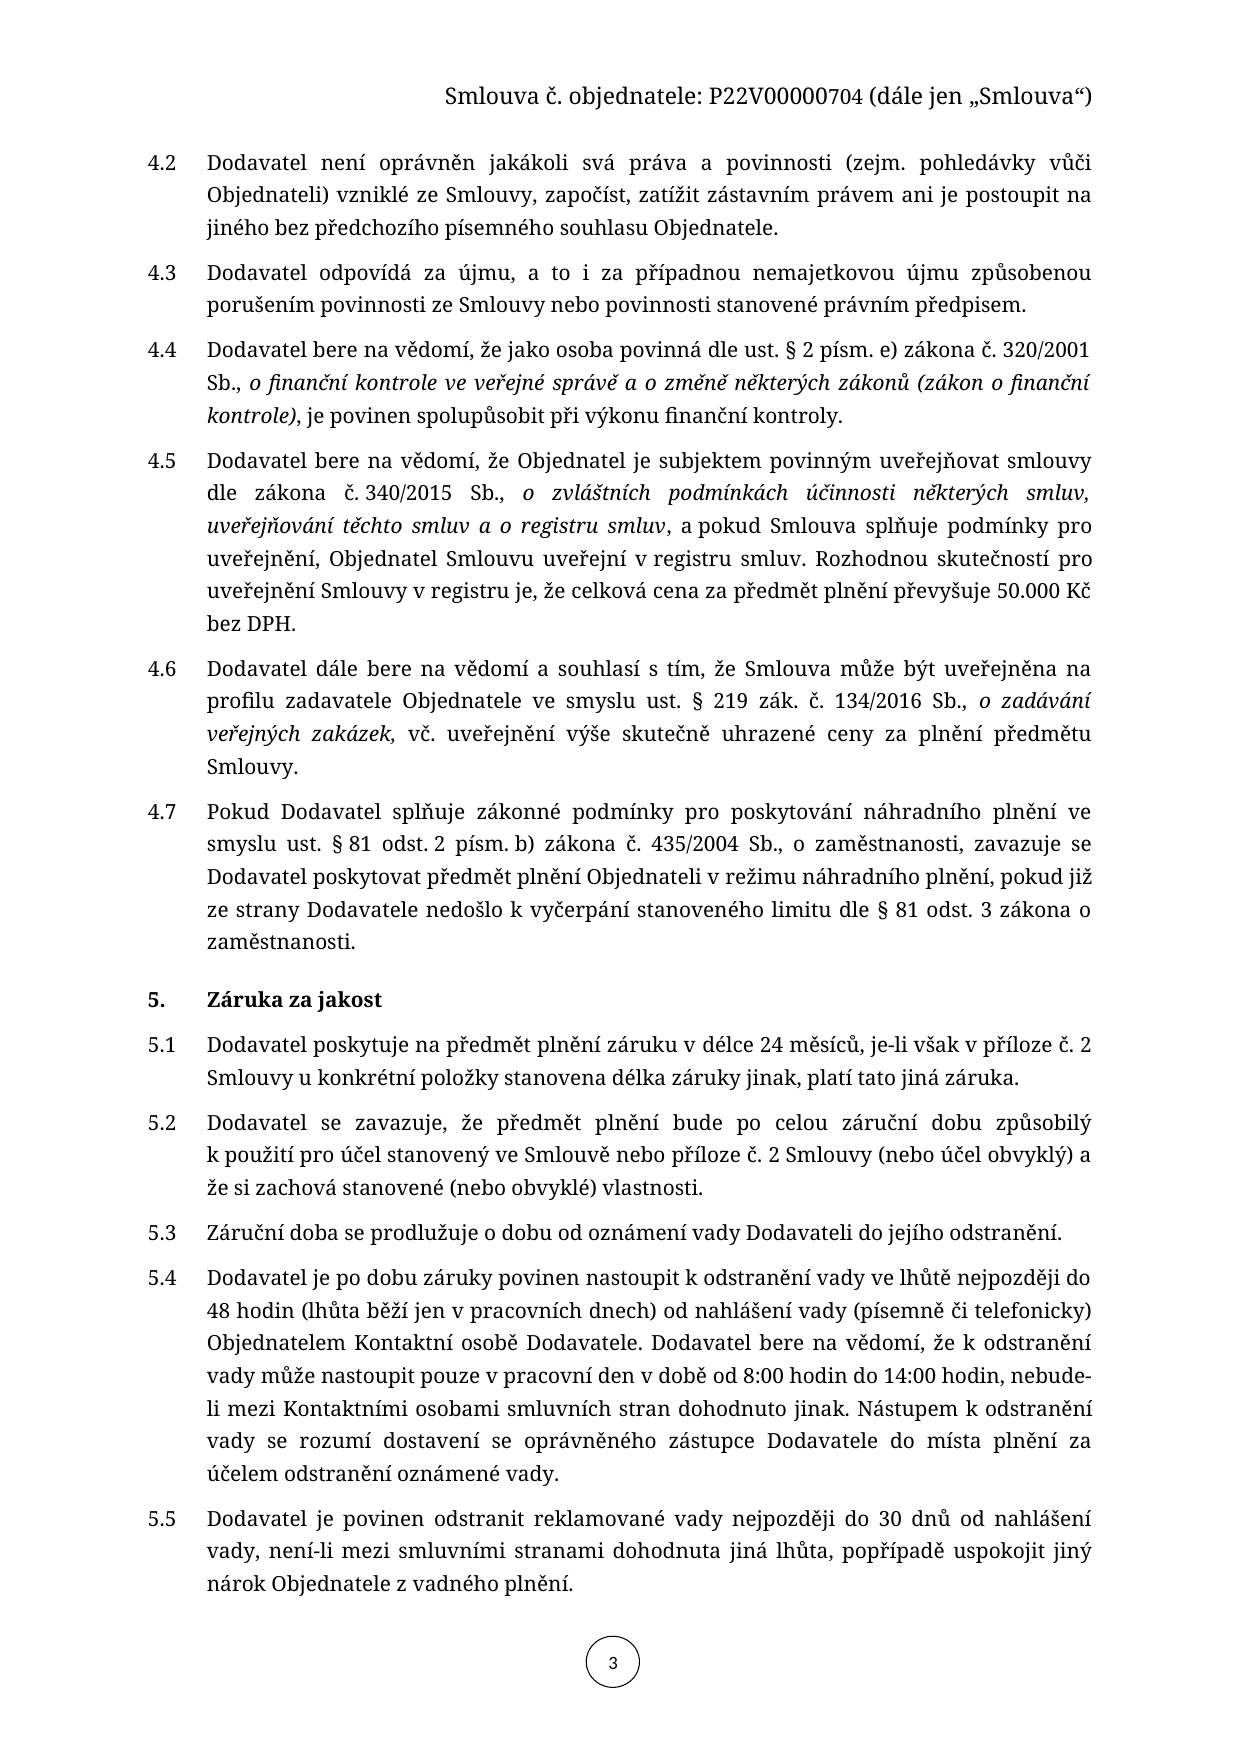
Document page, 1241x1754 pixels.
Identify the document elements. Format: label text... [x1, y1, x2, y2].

list Záruční doba se prodlužuje o dobu od oznámení vady Dodavateli do jejího odstranění. [148, 1218, 1093, 1247]
list Dodavatel poskytuje na předmět plnění záruku v délce 24 měsíců, je-li však v příloze č. 2 Smlouvy u konkrétní položky stanovena délka záruky jinak, platí tato jiná záruka. [148, 1030, 1093, 1091]
list Dodavatel je po dobu záruky povinen nastoupit k odstranění vady ve lhůtě nejpozději do 48 hodin (lhůta běží jen v pracovních dnech) od nahlášení vady (písemně či telefonicky) Objednatelem Kontaktní osobě Dodavatele. Dodavatel bere na vědomí, že k odstranění vady může nastoupit pouze v pracovní den v době od 8:00 hodin do 14:00 hodin, nebude-li mezi Kontaktními osobami smluvních stran dohodnuto jinak. Nástupem k odstranění vady se rozumí dostavení se oprávněného zástupce Dodavatele do místa plnění za účelem odstranění oznámené vady. [148, 1263, 1093, 1487]
list Dodavatel není oprávněn jakákoli svá práva a povinnosti (zejm. pohledávky vůči Objednateli) vzniklé ze Smlouvy, započíst, zatížit zástavním právem ani je postoupit na jiného bez předchozího písemného souhlasu Objednatele. [148, 148, 1093, 241]
list Dodavatel bere na vědomí, že Objednatel je subjektem povinným uveřejňovat smlouvy dle zákona č. 340/2015 Sb., o zvláštních podmínkách účinnosti některých smluv, uveřejňování těchto smluv a o registru smluv, a pokud Smlouva splňuje podmínky pro uveřejnění, Objednatel Smlouvu uveřejní v registru smluv. Rozhodnou skutečností pro uveřejnění Smlouvy v registru je, že celková cena za předmět plnění převyšuje 50.000 Kč bez DPH. [148, 446, 1093, 637]
list Záruka za jakost [148, 985, 1093, 1013]
list Dodavatel dále bere na vědomí a souhlasí s tím, že Smlouva může být uveřejněna na profilu zadavatele Objednatele ve smyslu ust. § 219 zák. č. 134/2016 Sb., o zadávání veřejných zakázek, vč. uveřejnění výše skutečně uhrazené ceny za plnění předmětu Smlouvy. [148, 654, 1093, 780]
list Dodavatel je povinen odstranit reklamované vady nejpozději do 30 dnů od nahlášení vady, není-li mezi smluvními stranami dohodnuta jiná lhůta, popřípadě uspokojit jiný nárok Objednatele z vadného plnění. [148, 1504, 1093, 1598]
list Dodavatel odpovídá za újmu, a to i za případnou nemajetkovou újmu způsobenou porušením povinnosti ze Smlouvy nebo povinnosti stanovené právním předpisem. [148, 258, 1093, 319]
list Dodavatel se zavazuje, že předmět plnění bude po celou záruční dobu způsobilý k použití pro účel stanovený ve Smlouvě nebo příloze č. 2 Smlouvy (nebo účel obvyklý) a že si zachová stanovené (nebo obvyklé) vlastnosti. [148, 1108, 1093, 1201]
list Dodavatel bere na vědomí, že jako osoba povinná dle ust. § 2 písm. e) zákona č. 320/2001 Sb., o finanční kontrole ve veřejné správě a o změně některých zákonů (zákon o finanční kontrole), je povinen spolupůsobit při výkonu finanční kontroly. [148, 336, 1093, 429]
list Pokud Dodavatel splňuje zákonné podmínky pro poskytování náhradního plnění ve smyslu ust. § 81 odst. 2 písm. b) zákona č. 435/2004 Sb., o zaměstnanosti, zavazuje se Dodavatel poskytovat předmět plnění Objednateli v režimu náhradního plnění, pokud již ze strany Dodavatele nedošlo k vyčerpání stanoveného limitu dle § 81 odst. 3 zákona o zaměstnanosti. [148, 797, 1093, 956]
